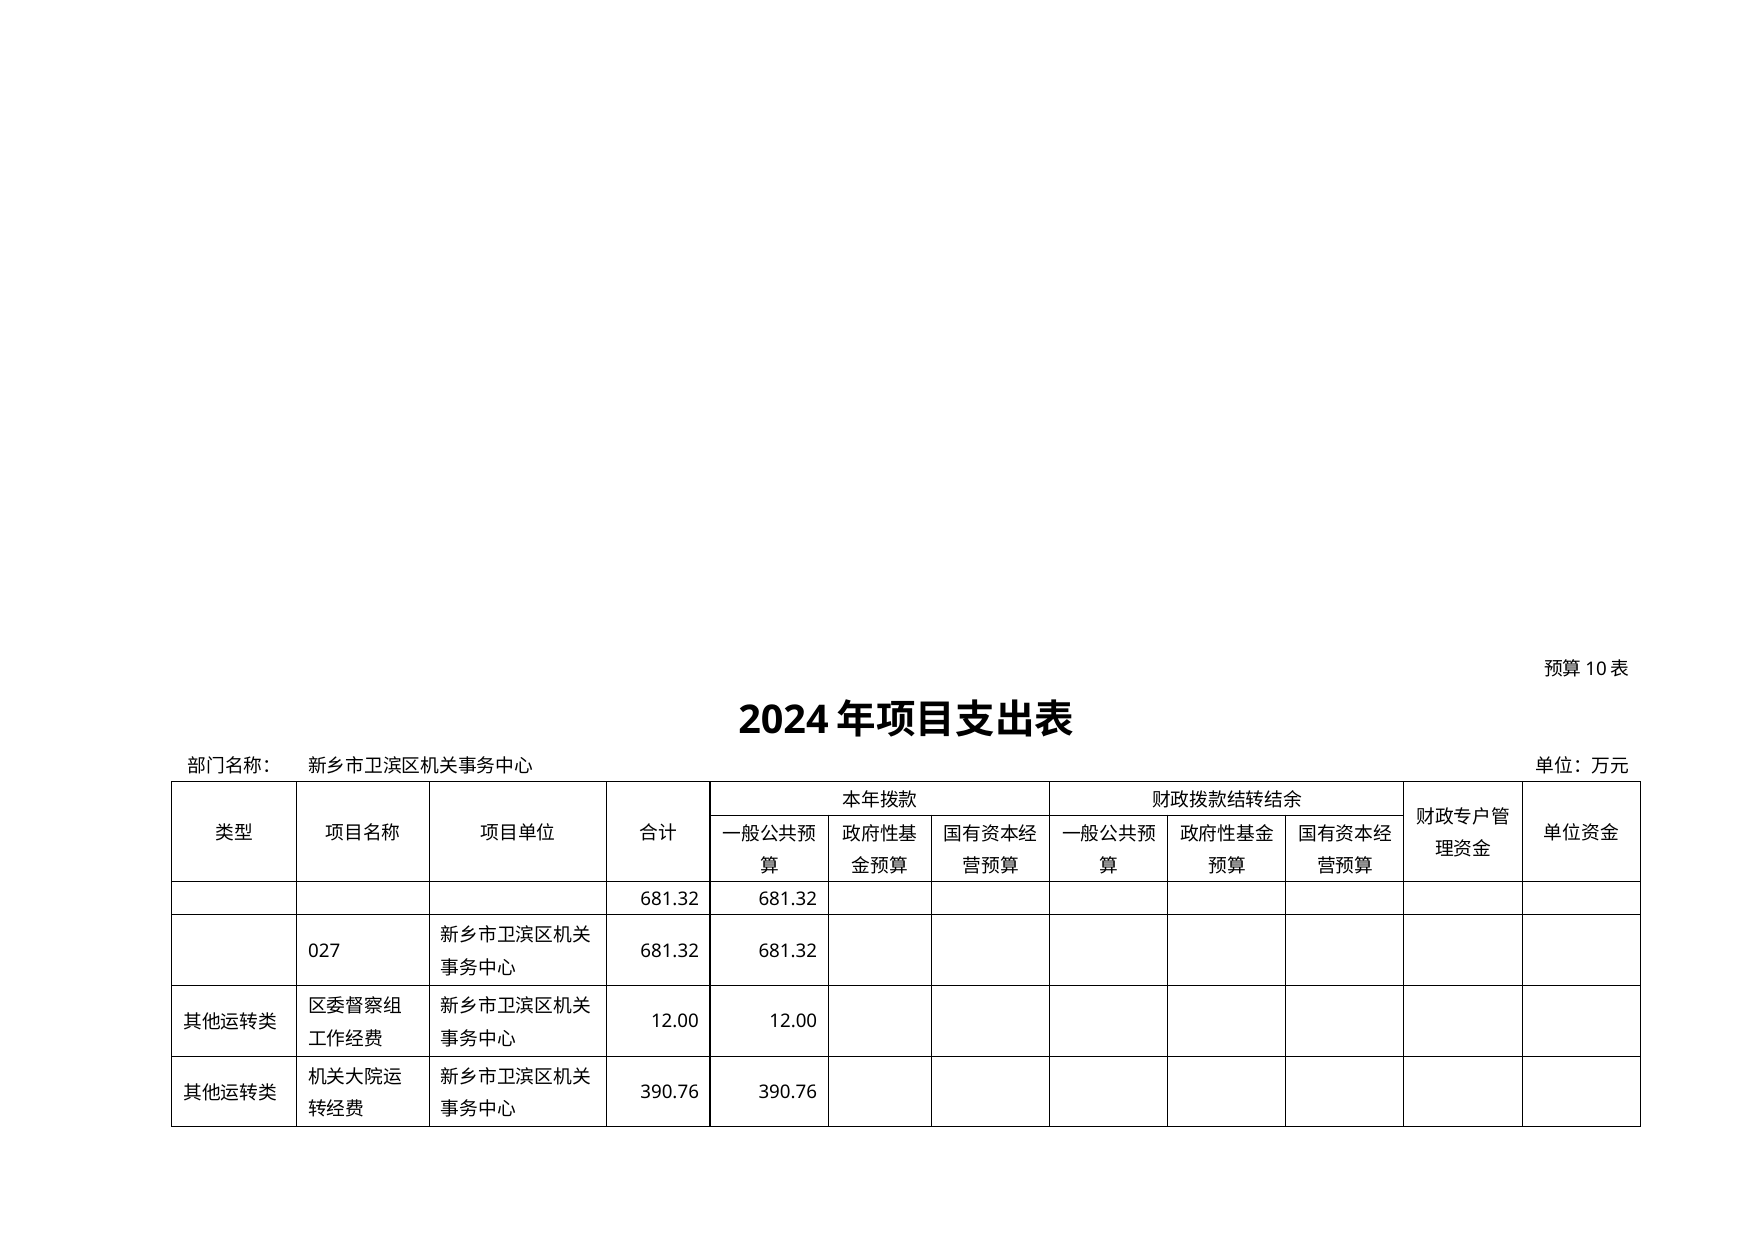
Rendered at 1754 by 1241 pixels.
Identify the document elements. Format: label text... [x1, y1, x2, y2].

table_cell 单位资金 [1523, 782, 1640, 881]
table_cell 390.76 [607, 1057, 709, 1126]
table_cell 681.32 [607, 882, 709, 914]
table_cell [1286, 882, 1403, 914]
table_cell 项目单位 [430, 782, 606, 881]
table_cell [297, 882, 429, 914]
table_cell [1168, 986, 1285, 1056]
table_cell 一般公共预算 [1050, 816, 1167, 881]
table_cell [1050, 986, 1167, 1056]
table_cell 12.00 [711, 986, 828, 1056]
table_cell 新乡市卫滨区机关事务中心 [430, 915, 606, 985]
table_cell [932, 882, 1049, 914]
table_header 预算10表 [172, 651, 1640, 683]
table_cell [932, 986, 1049, 1056]
table_cell 681.32 [607, 915, 709, 985]
table_cell [1523, 986, 1640, 1056]
table_cell 财政专户管理资金 [1404, 782, 1522, 881]
table_cell 681.32 [711, 915, 828, 985]
table_cell 政府性基金预算 [829, 816, 931, 881]
table_cell [1286, 915, 1403, 985]
table_cell 681.32 [711, 882, 828, 914]
table_cell [1523, 1057, 1640, 1126]
table_cell 部门名称： [172, 749, 297, 781]
table_cell [932, 1057, 1049, 1126]
table_cell [829, 915, 931, 985]
table_cell 新乡市卫滨区机关事务中心 [430, 1057, 606, 1126]
table_cell 财政拨款结转结余 [1050, 782, 1403, 814]
table_cell 390.76 [711, 1057, 828, 1126]
table_cell [1404, 986, 1522, 1056]
table_cell 区委督察组工作经费 [297, 986, 429, 1056]
table_cell [1286, 1057, 1403, 1126]
table_cell 本年拨款 [711, 782, 1049, 814]
table_cell [1050, 882, 1167, 914]
table_cell 国有资本经营预算 [932, 816, 1049, 881]
table_cell [829, 1057, 931, 1126]
table_cell [1168, 882, 1285, 914]
table_cell [1523, 882, 1640, 914]
table_cell 2024年项目支出表 [172, 684, 1640, 748]
table_cell 单位：万元 [1522, 749, 1640, 781]
table_cell [829, 882, 931, 914]
table_cell [1286, 986, 1403, 1056]
table_cell [829, 986, 931, 1056]
table_cell 新乡市卫滨区机关事务中心 [430, 986, 606, 1056]
table_cell [172, 915, 296, 985]
table_cell 其他运转类 [172, 986, 296, 1056]
table_cell 项目名称 [297, 782, 429, 881]
table_cell 其他运转类 [172, 1057, 296, 1126]
table_cell 国有资本经营预算 [1286, 816, 1403, 881]
table_cell [1050, 915, 1167, 985]
table_cell [1050, 1057, 1167, 1126]
table_cell [1168, 1057, 1285, 1126]
table_cell [172, 882, 296, 914]
table_cell 类型 [172, 782, 296, 881]
table_cell 一般公共预算 [711, 816, 828, 881]
table_cell 合计 [607, 782, 709, 881]
table_cell [1404, 915, 1522, 985]
table_cell [1404, 882, 1522, 914]
table_cell 政府性基金预算 [1168, 816, 1285, 881]
table_cell 027 [297, 915, 429, 985]
table_cell 12.00 [607, 986, 709, 1056]
table_cell [430, 882, 606, 914]
table_cell [1404, 1057, 1522, 1126]
table_cell [1523, 915, 1640, 985]
table_cell [1168, 915, 1285, 985]
table_cell [932, 915, 1049, 985]
table_cell 新乡市卫滨区机关事务中心 [297, 749, 1522, 781]
table_cell 机关大院运转经费 [297, 1057, 429, 1126]
